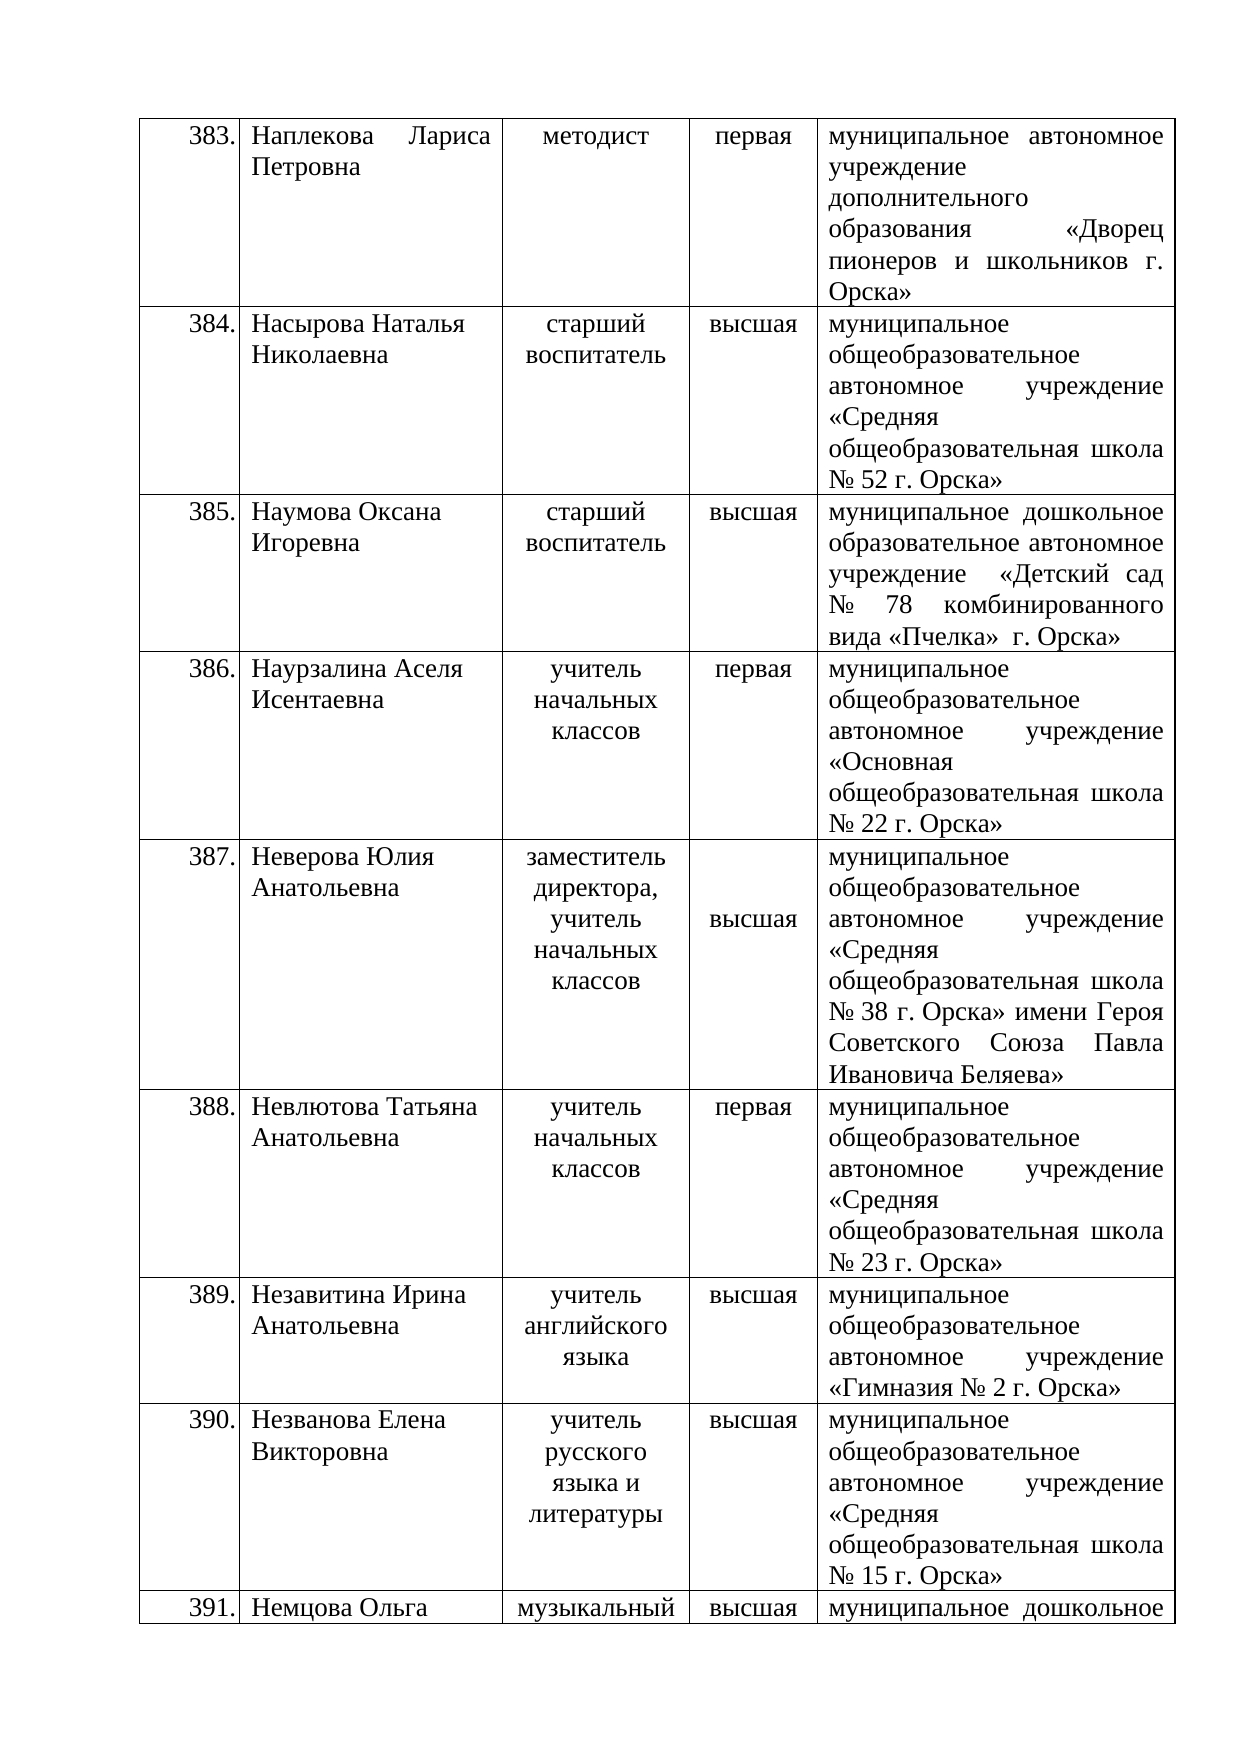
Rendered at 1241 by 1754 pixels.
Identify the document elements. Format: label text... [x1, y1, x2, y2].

table_cell муниципальное общеобразовательное автономное учреждение «Основная общеобразовательная школа № 22 г. Орска» [818, 652, 1174, 839]
table_cell высшая [690, 307, 817, 494]
table_cell Насырова Наталья Николаевна [240, 307, 502, 494]
table_cell муниципальное дошкольное образовательное автономное учреждение «Детский сад № 78 комбинированного вида «Пчелка» г. Орска» [818, 495, 1174, 651]
table_cell высшая [690, 1591, 817, 1622]
table_cell старший воспитатель [503, 495, 689, 651]
table_cell учитель начальных классов [503, 1090, 689, 1277]
table_cell [140, 840, 239, 1089]
table_cell Невлютова Татьяна Анатольевна [240, 1090, 502, 1277]
table_cell первая [690, 1090, 817, 1277]
table_cell [140, 119, 239, 306]
table_cell [140, 652, 239, 839]
table_cell заместитель директора, учитель начальных классов [503, 840, 689, 1089]
table_cell муниципальное общеобразовательное автономное учреждение «Средняя общеобразовательная школа № 15 г. Орска» [818, 1404, 1174, 1590]
table_cell [140, 1090, 239, 1277]
table_cell методист [503, 119, 689, 306]
table_cell Неверова Юлия Анатольевна [240, 840, 502, 1089]
table_cell муниципальное общеобразовательное автономное учреждение «Средняя общеобразовательная школа № 38 г. Орска» имени Героя Советского Союза Павла Ивановича Беляева» [818, 840, 1174, 1089]
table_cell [240, 1591, 502, 1622]
table_cell [140, 307, 239, 494]
table_cell учитель начальных классов [503, 652, 689, 839]
table_cell учитель английского языка [503, 1278, 689, 1402]
table_cell первая [690, 652, 817, 839]
table_cell [140, 495, 239, 651]
table_cell муниципальное общеобразовательное автономное учреждение «Средняя общеобразовательная школа № 52 г. Орска» [818, 307, 1174, 494]
table_cell Незавитина Ирина Анатольевна [240, 1278, 502, 1402]
table_cell Наплекова Лариса Петровна [240, 119, 502, 306]
table_cell [140, 1404, 239, 1590]
table_cell Наумова Оксана Игоревна [240, 495, 502, 651]
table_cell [818, 1591, 1174, 1622]
table_cell муниципальное автономное учреждение дополнительного образования «Дворец пионеров и школьников г. Орска» [818, 119, 1174, 306]
table_cell высшая [690, 495, 817, 651]
table_cell первая [690, 119, 817, 306]
table_cell высшая [690, 1278, 817, 1402]
table_cell [140, 1278, 239, 1402]
table_cell высшая [690, 840, 817, 1089]
table_cell муниципальное общеобразовательное автономное учреждение «Средняя общеобразовательная школа № 23 г. Орска» [818, 1090, 1174, 1277]
table_cell старший воспитатель [503, 307, 689, 494]
table_cell [140, 1591, 239, 1622]
table_cell Наурзалина Аселя Исентаевна [240, 652, 502, 839]
table_cell высшая [690, 1404, 817, 1590]
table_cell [503, 1591, 689, 1622]
table_cell учитель русского языка и литературы [503, 1404, 689, 1590]
table_cell муниципальное общеобразовательное автономное учреждение «Гимназия № 2 г. Орска» [818, 1278, 1174, 1402]
table_cell Незванова Елена Викторовна [240, 1404, 502, 1590]
